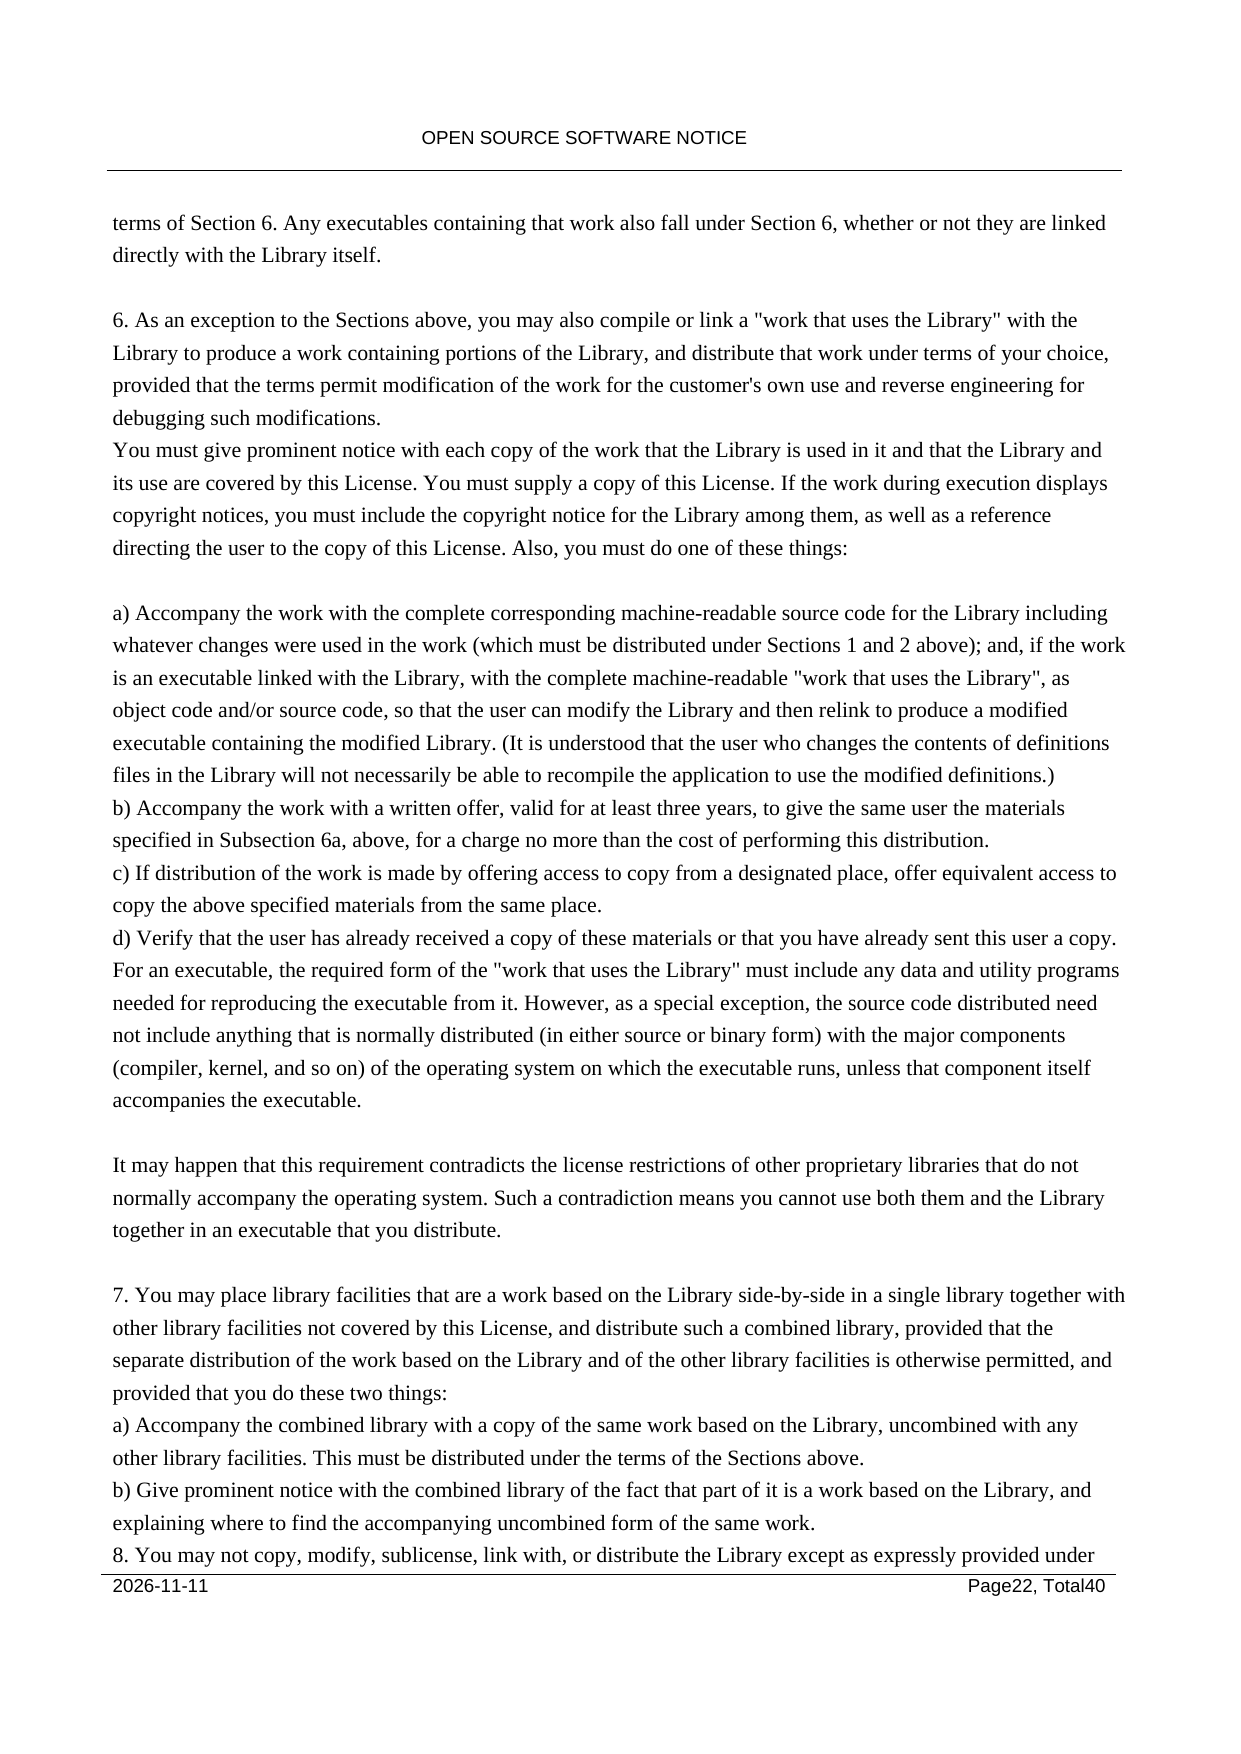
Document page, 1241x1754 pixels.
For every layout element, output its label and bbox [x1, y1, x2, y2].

text [112, 206, 1128, 1571]
